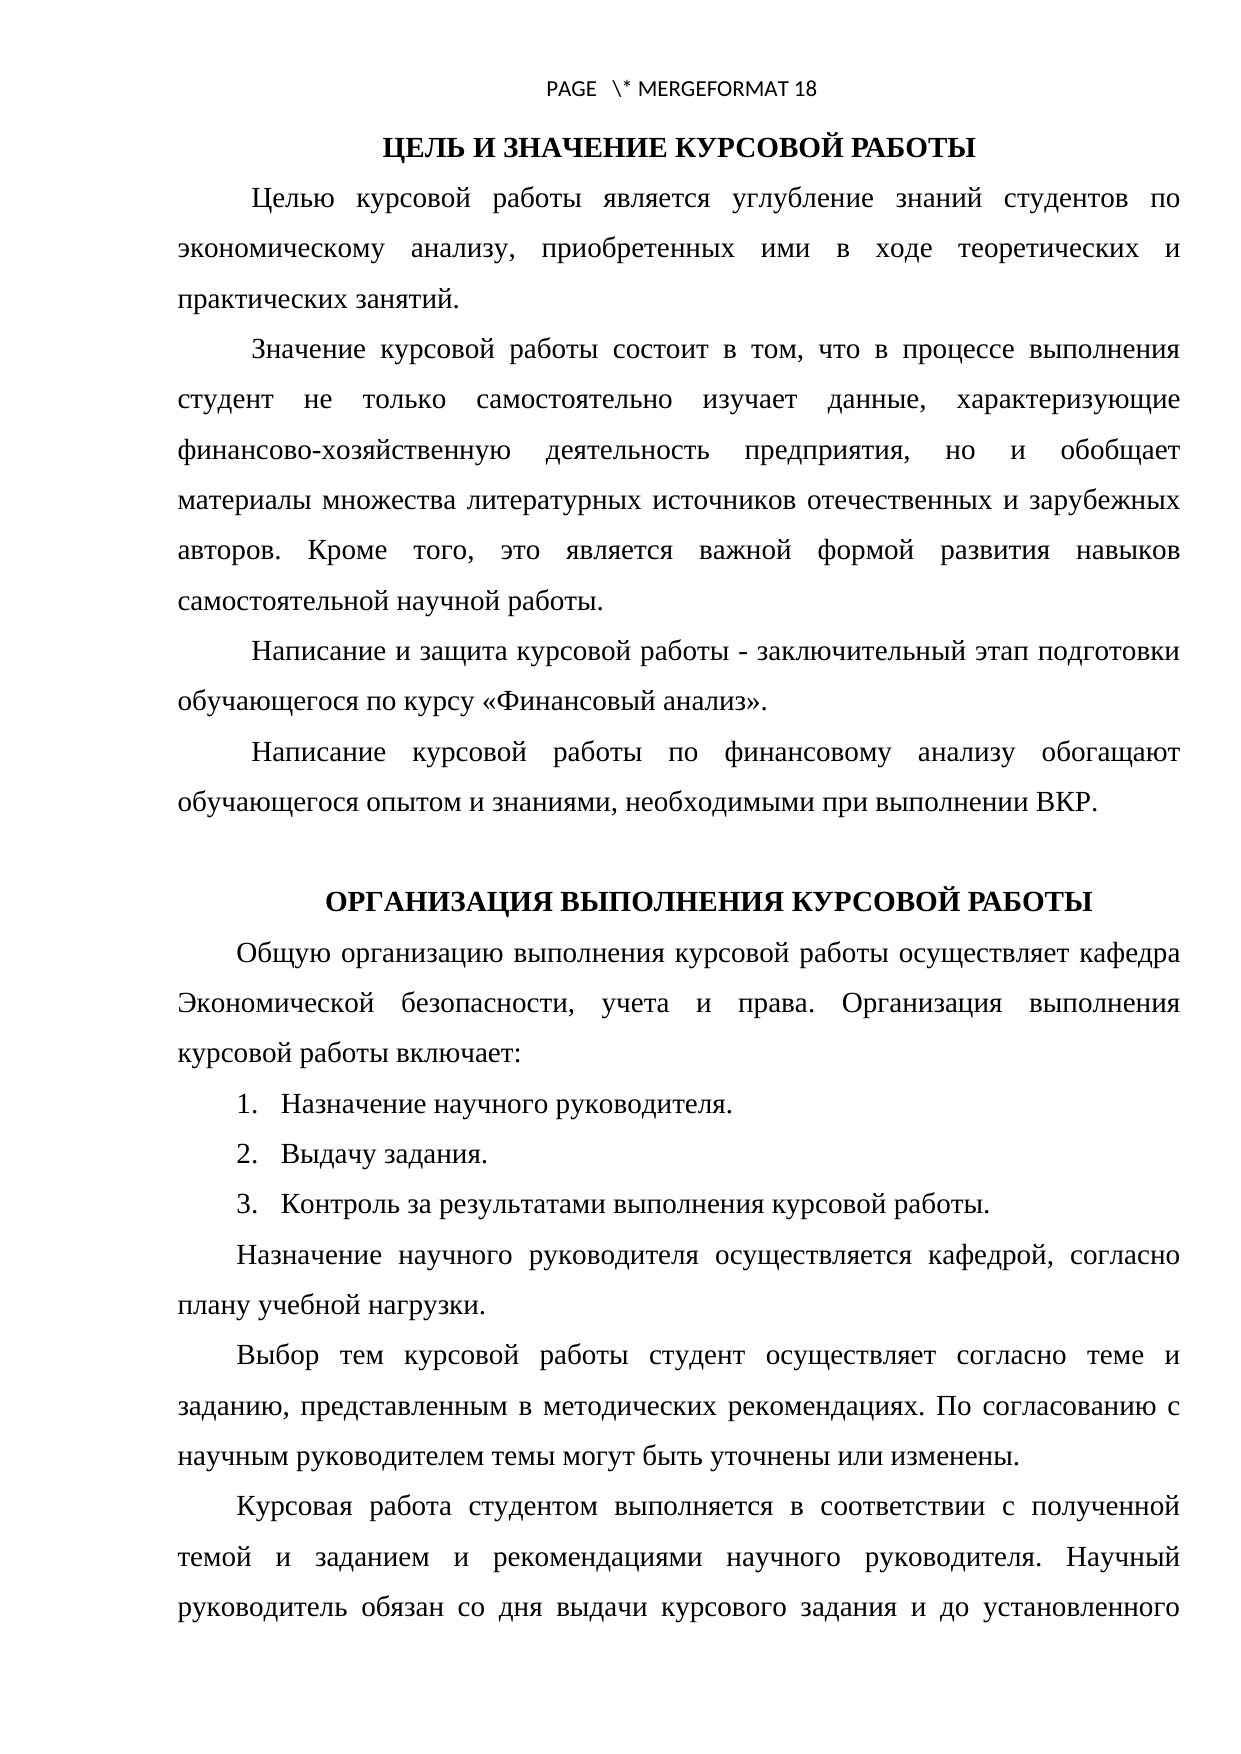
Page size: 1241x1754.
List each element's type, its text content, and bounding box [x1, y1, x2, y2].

text Написание курсовой работы по финансовому анализу обогащают обучающегося опытом и знаниями, необходимыми при выполнении ВКР. [177, 734, 1181, 817]
text Общую организацию выполнения курсовой работы осуществляет кафедра Экономической безопасности, учета и права. Организация выполнения курсовой работы включает: [177, 935, 1181, 1069]
list Назначение научного руководителя. [177, 1086, 1181, 1119]
list Выдачу задания. [177, 1136, 1181, 1170]
text ОРГАНИЗАЦИЯ ВЫПОЛНЕНИЯ КУРСОВОЙ РАБОТЫ [177, 884, 1181, 918]
text Написание и защита курсовой работы - заключительный этап подготовки обучающегося по курсу «Финансовый анализ». [177, 633, 1181, 717]
text ЦЕЛЬ И ЗНАЧЕНИЕ КУРСОВОЙ РАБОТЫ [177, 130, 1181, 163]
text Значение курсовой работы состоит в том, что в процессе выполнения студент не только самостоятельно изучает данные, характеризующие финансово-хозяйственную деятельность предприятия, но и обобщает материалы множества литературных источников отечественных и зарубежных авторов. Кроме того, это является важной формой развития навыков самостоятельной научной работы. [177, 331, 1181, 616]
text Назначение научного руководителя осуществляется кафедрой, согласно плану учебной нагрузки. [177, 1237, 1181, 1321]
list Контроль за результатами выполнения курсовой работы. [177, 1186, 1181, 1220]
text Целью курсовой работы является углубление знаний студентов по экономическому анализу, приобретенных ими в ходе теоретических и практических занятий. [177, 180, 1181, 314]
text Выбор тем курсовой работы студент осуществляет согласно теме и заданию, представленным в методических рекомендациях. По согласованию с научным руководителем темы могут быть уточнены или изменены. [177, 1337, 1181, 1472]
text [177, 1488, 1181, 1622]
